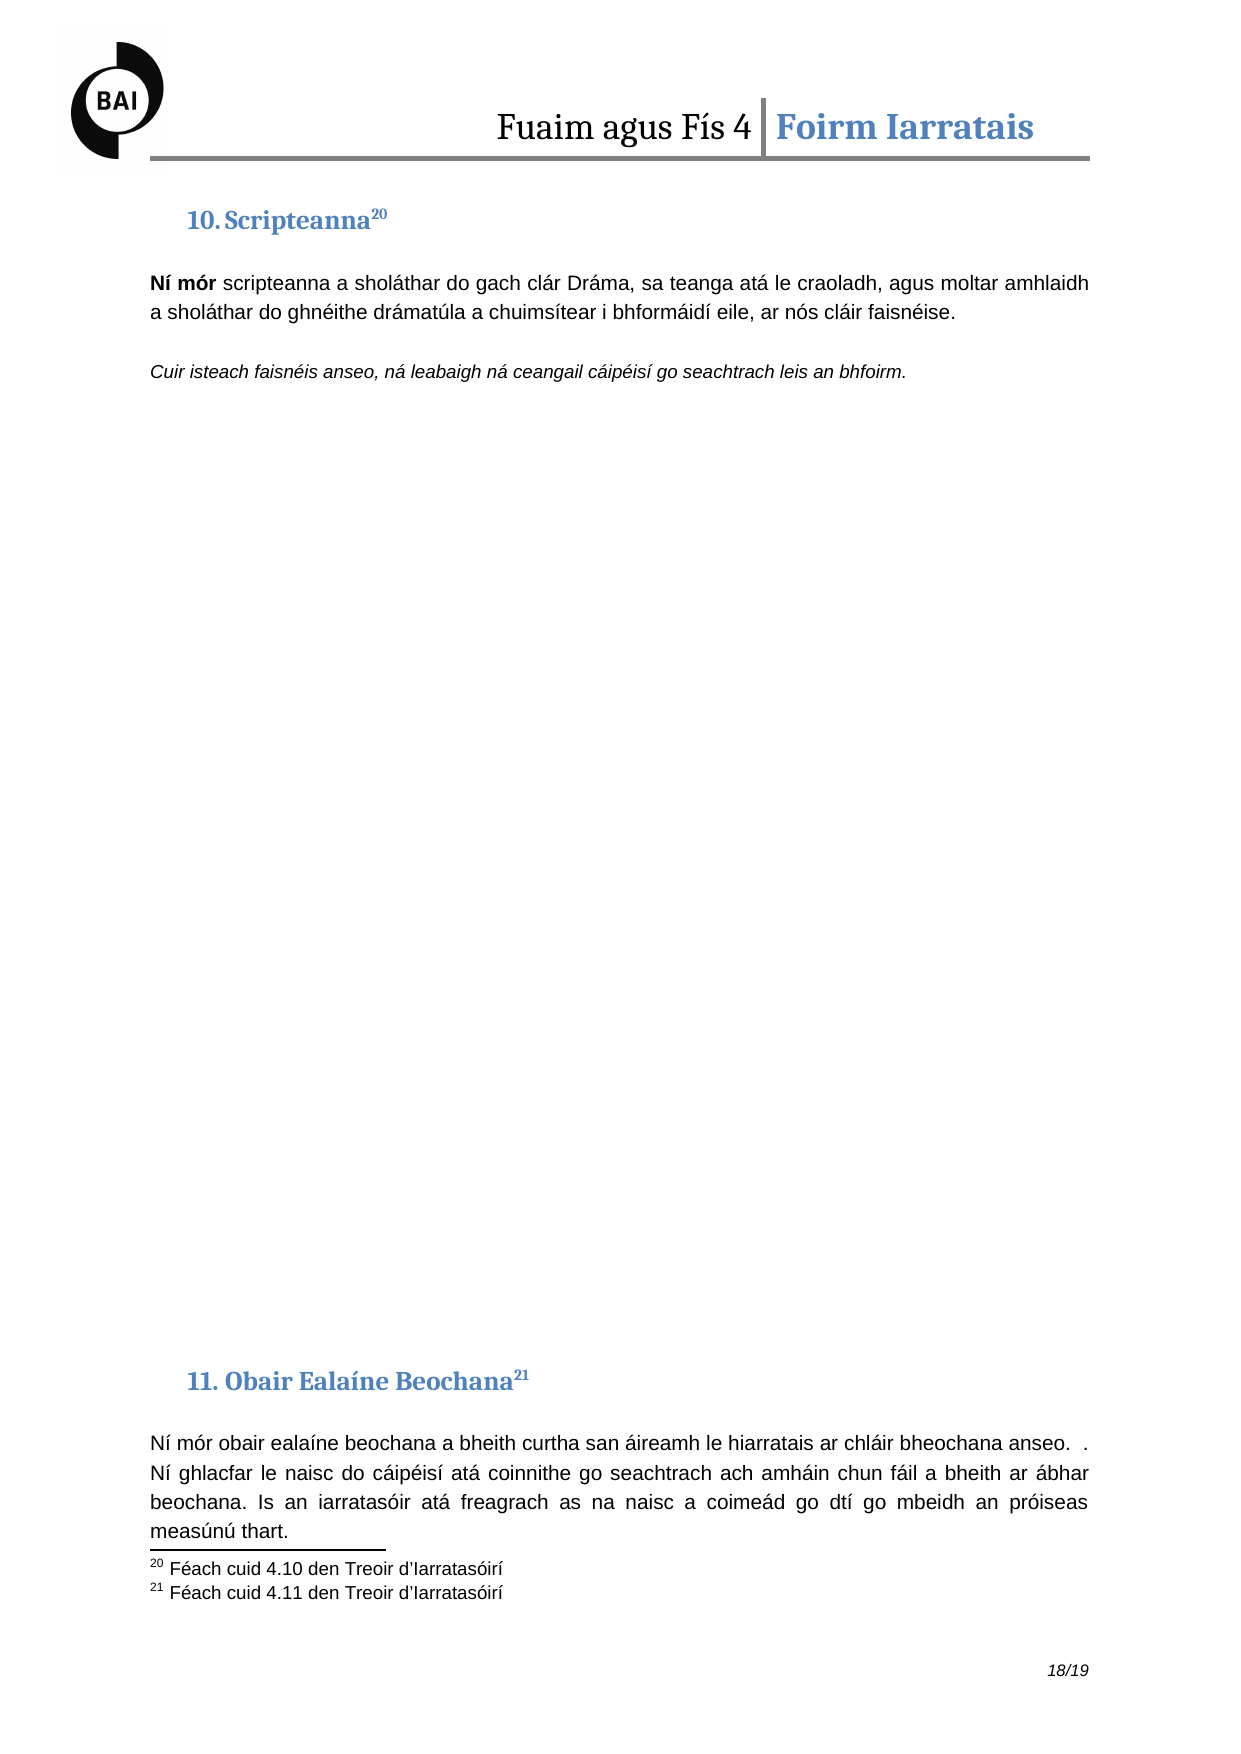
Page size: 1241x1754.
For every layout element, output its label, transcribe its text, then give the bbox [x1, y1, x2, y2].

subtitle Obair Ealaíne Beochana [187, 1366, 1090, 1397]
text Cuir isteach faisnéis anseo, ná leabaigh ná ceangail cáipéisí go seachtrach leis an bhfoirm. [150, 353, 1090, 382]
subtitle Scripteanna [187, 205, 1090, 237]
text Ní mór scripteanna a sholáthar do gach clár Dráma, sa teanga atá le craoladh, agus moltar amhlaidh a sholáthar do ghnéithe drámatúla a chuimsítear i bhformáidí eile, ar nós cláir faisnéise. [150, 266, 1090, 324]
picture [56, 26, 171, 174]
text Ní mór obair ealaíne beochana a bheith curtha san áireamh le hiarratais ar chláir bheochana anseo. . Ní ghlacfar le naisc do cáipéisí atá coinnithe go seachtrach ach amháin chun fáil a bheith ar ábhar beochana. Is an iarratasóir atá freagrach as na naisc a coimeád go dtí go mbeidh an próiseas measúnú thart. [150, 1426, 1090, 1543]
